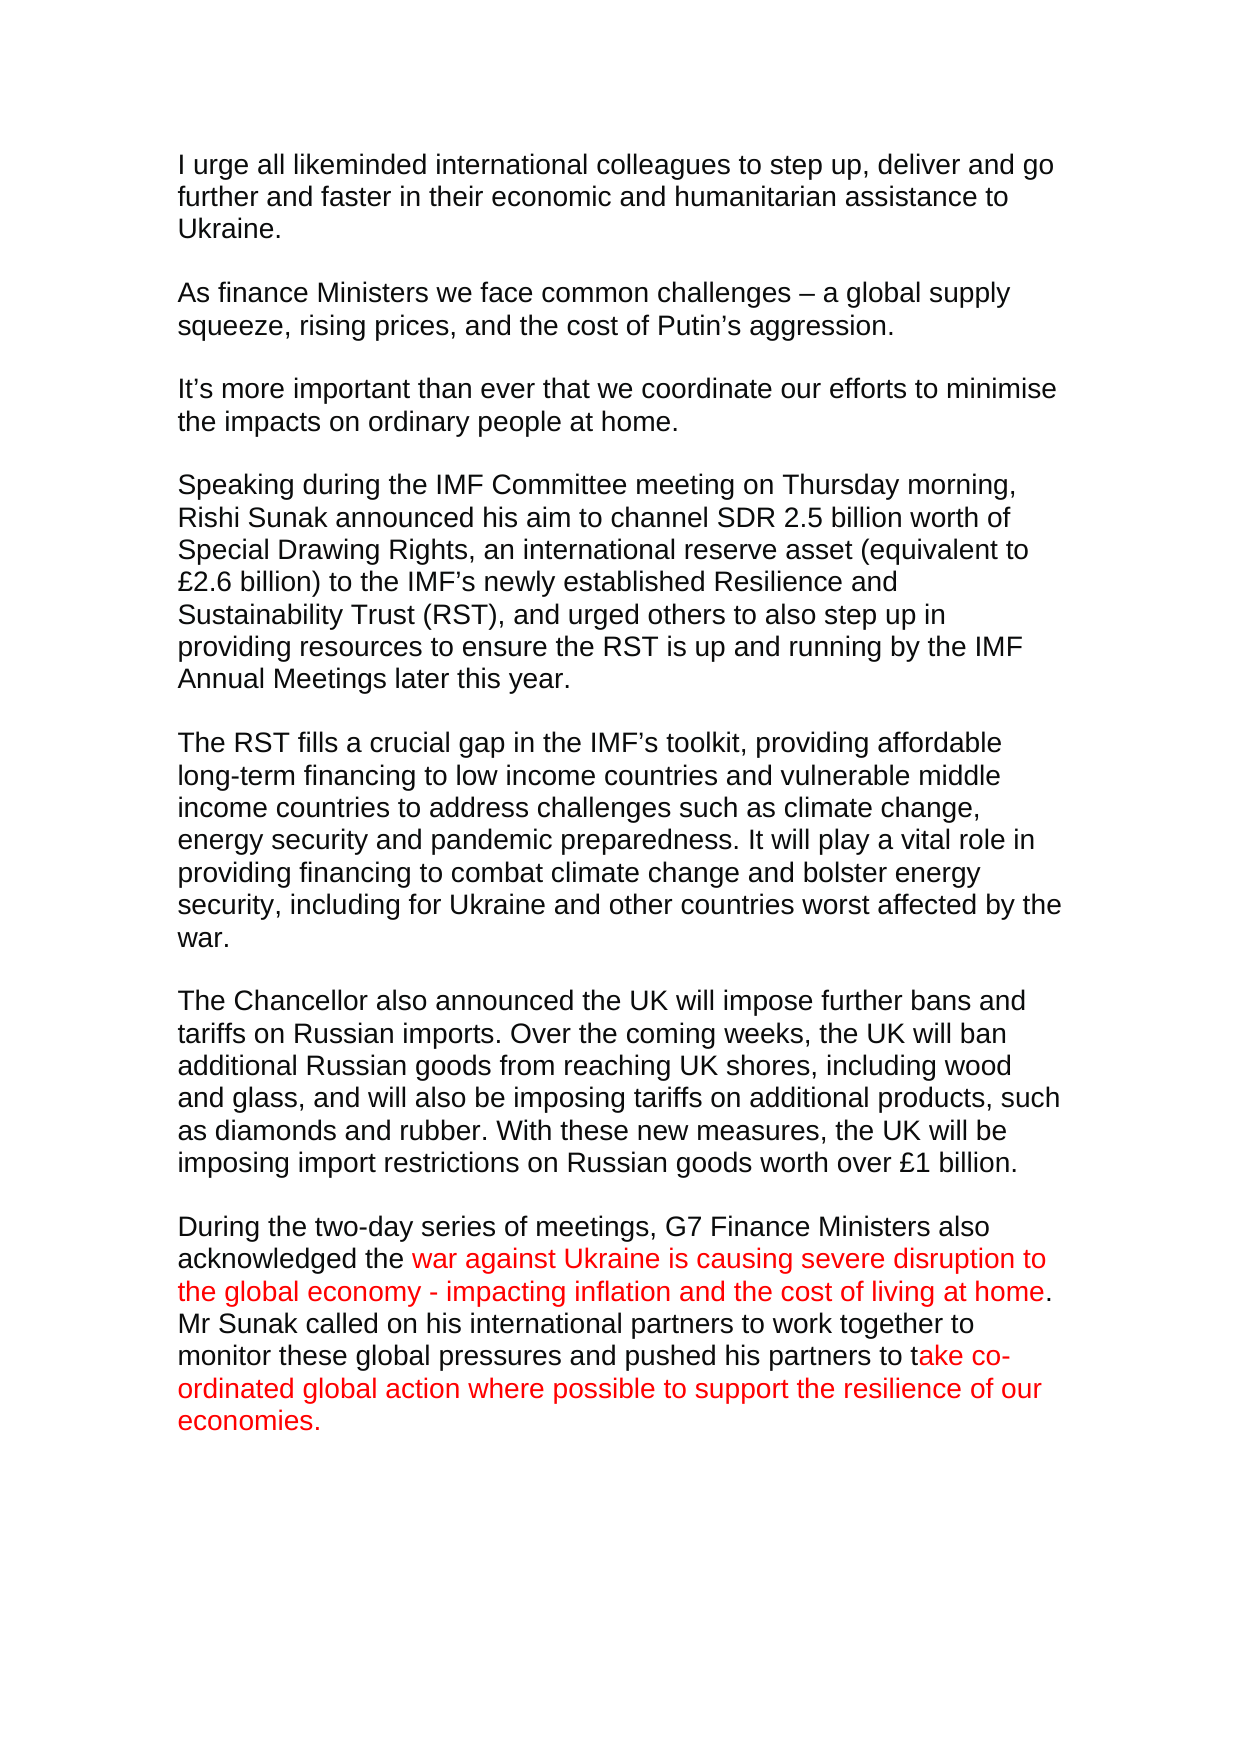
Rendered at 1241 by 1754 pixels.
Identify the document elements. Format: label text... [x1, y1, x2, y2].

text Speaking during the IMF Committee meeting on Thursday morning, Rishi Sunak announced his aim to channel SDR 2.5 billion worth of Special Drawing Rights, an international reserve asset (equivalent to £2.6 billion) to the IMF’s newly established Resilience and Sustainability Trust (RST), and urged others to also step up in providing resources to ensure the RST is up and running by the IMF Annual Meetings later this year. [177, 468, 1063, 695]
text It’s more important than ever that we coordinate our efforts to minimise the impacts on ordinary people at home. [177, 372, 1063, 437]
text As finance Ministers we face common challenges – a global supply squeeze, rising prices, and the cost of Putin’s aggression. [177, 276, 1063, 341]
text During the two-day series of meetings, G7 Finance Ministers also acknowledged the war against Ukraine is causing severe disruption to the global economy - impacting inflation and the cost of living at home. Mr Sunak called on his international partners to work together to monitor these global pressures and pushed his partners to take co-ordinated global action where possible to support the resilience of our economies. [177, 1210, 1063, 1437]
text I urge all likeminded international colleagues to step up, deliver and go further and faster in their economic and humanitarian assistance to Ukraine. [177, 148, 1063, 245]
text The Chancellor also announced the UK will impose further bans and tariffs on Russian imports. Over the coming weeks, the UK will ban additional Russian goods from reaching UK shores, including wood and glass, and will also be imposing tariffs on additional products, such as diamonds and rubber. With these new measures, the UK will be imposing import restrictions on Russian goods worth over £1 billion. [177, 984, 1063, 1178]
text The RST fills a crucial gap in the IMF’s toolkit, providing affordable long-term financing to low income countries and vulnerable middle income countries to address challenges such as climate change, energy security and pandemic preparedness. It will play a vital role in providing financing to combat climate change and bolster energy security, including for Ukraine and other countries worst affected by the war. [177, 726, 1063, 953]
